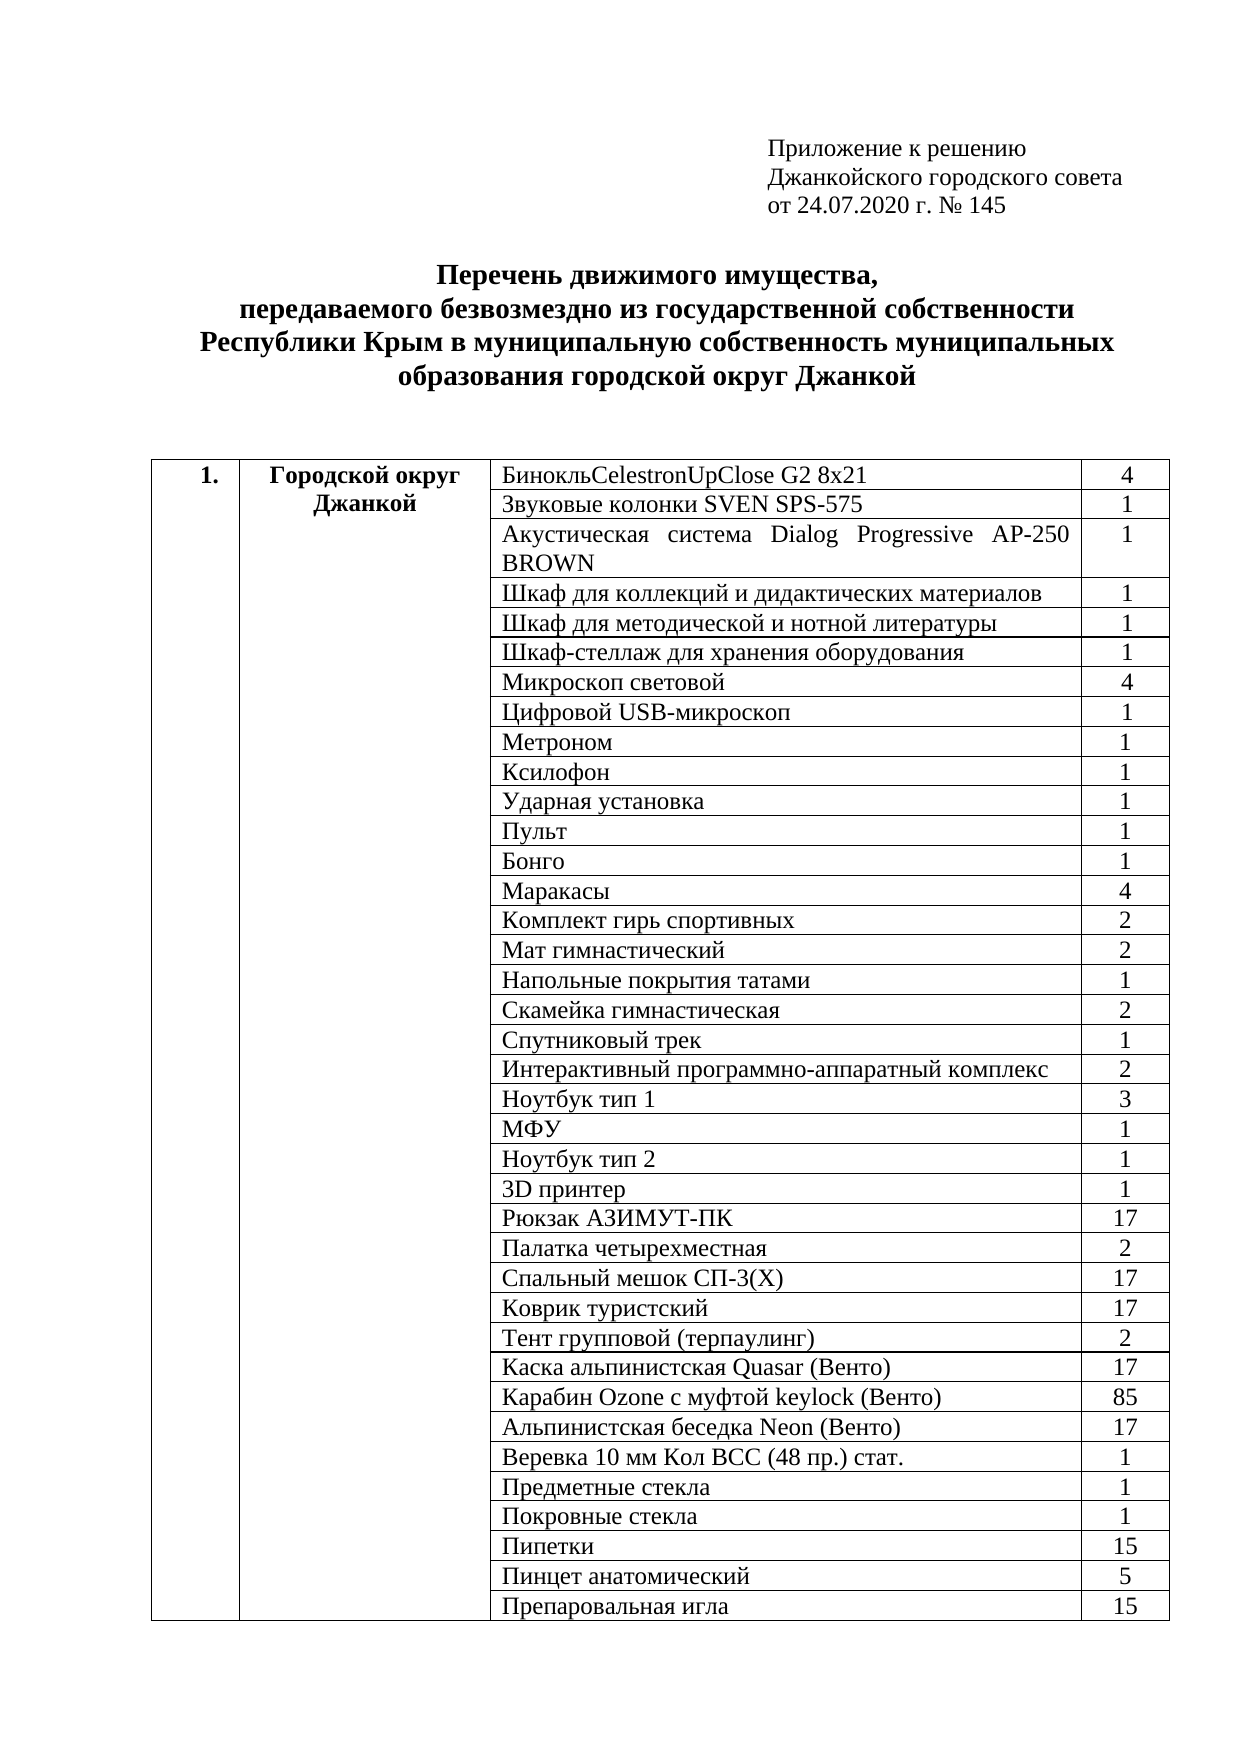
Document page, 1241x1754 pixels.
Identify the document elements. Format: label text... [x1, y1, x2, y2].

table_cell 1 [1082, 1114, 1169, 1143]
table_cell Тент групповой (терпаулинг) [491, 1323, 1081, 1351]
table_cell Пинцет анатомический [491, 1561, 1081, 1590]
table_cell 2 [1082, 906, 1169, 934]
table_cell Метроном [491, 727, 1081, 756]
table_cell 1 [1082, 1442, 1169, 1471]
table_cell 1 [1082, 578, 1169, 607]
table_cell Ноутбук тип 2 [491, 1144, 1081, 1173]
table_cell 15 [1082, 1531, 1169, 1560]
table_cell Скамейка гимнастическая [491, 995, 1081, 1024]
table_cell 1 [1082, 608, 1169, 636]
table_cell Цифровой USB-микроскоп [491, 697, 1081, 726]
table_cell Напольные покрытия татами [491, 965, 1081, 994]
table_cell 1 [1082, 1472, 1169, 1500]
table_cell 17 [1082, 1204, 1169, 1232]
table_header 4 [1082, 460, 1169, 488]
table_cell Ударная установка [491, 786, 1081, 815]
table_cell 1 [1082, 965, 1169, 994]
table_cell 17 [1082, 1412, 1169, 1441]
table_cell 1 [1082, 638, 1169, 666]
table_cell 1 [1082, 697, 1169, 726]
table_cell 1 [1082, 846, 1169, 875]
table_header [152, 460, 239, 1619]
table_cell 1 [1082, 727, 1169, 756]
table_cell Спутниковый трек [491, 1025, 1081, 1053]
table_cell Веревка 10 мм Кол ВСС (48 пр.) стат. [491, 1442, 1081, 1471]
table_cell Мат гимнастический [491, 935, 1081, 964]
table_cell Шкаф для коллекций и дидактических материалов [491, 578, 1081, 607]
table_cell 2 [1082, 1233, 1169, 1262]
table_cell 2 [1082, 1323, 1169, 1351]
table_cell 1 [1082, 1174, 1169, 1202]
table_cell 85 [1082, 1382, 1169, 1411]
table_cell Интерактивный программно-аппаратный комплекс [491, 1055, 1081, 1083]
table_cell Предметные стекла [491, 1472, 1081, 1500]
table_cell Пипетки [491, 1531, 1081, 1560]
table_cell 15 [1082, 1591, 1169, 1619]
table_cell 2 [1082, 935, 1169, 964]
table_cell Каска альпинистская Quasar (Венто) [491, 1353, 1081, 1381]
table_cell Альпинистская беседка Neon (Венто) [491, 1412, 1081, 1441]
table_cell Комплект гирь спортивных [491, 906, 1081, 934]
table_cell МФУ [491, 1114, 1081, 1143]
table_cell Рюкзак АЗИМУТ-ПК [491, 1204, 1081, 1232]
text передаваемого безвозмездно из государственной собственности Республики Крым в муниципальную собственность муниципальных образования городской округ Джанкой [162, 291, 1152, 392]
table_cell Шкаф-стеллаж для хранения оборудования [491, 638, 1081, 666]
table_cell 4 [1082, 667, 1169, 696]
table_cell Коврик туристский [491, 1293, 1081, 1322]
table_cell Маракасы [491, 876, 1081, 904]
table_header БинокльCelestronUpClose G2 8x21 [491, 460, 1081, 488]
table_cell Микроскоп световой [491, 667, 1081, 696]
table_cell 17 [1082, 1293, 1169, 1322]
table_cell Звуковые колонки SVEN SPS-575 [491, 490, 1081, 518]
table_cell Покровные стекла [491, 1501, 1081, 1530]
table_cell Спальный мешок СП-3(Х) [491, 1263, 1081, 1292]
text от 24.07.2020 г. № 145 [767, 190, 1152, 219]
table_cell 1 [1082, 816, 1169, 845]
table_cell 2 [1082, 1055, 1169, 1083]
text Перечень движимого имущества, [162, 257, 1152, 291]
table_cell 1 [1082, 786, 1169, 815]
table_cell 1 [1082, 490, 1169, 518]
table_cell Ксилофон [491, 757, 1081, 785]
table_cell Бонго [491, 846, 1081, 875]
table_cell 3D принтер [491, 1174, 1081, 1202]
table_cell 1 [1082, 757, 1169, 785]
table_cell 4 [1082, 876, 1169, 904]
table_cell 2 [1082, 995, 1169, 1024]
table_cell Шкаф для методической и нотной литературы [491, 608, 1081, 636]
table_header Городской округ Джанкой [240, 460, 490, 1619]
table_cell 1 [1082, 1144, 1169, 1173]
table_cell Палатка четырехместная [491, 1233, 1081, 1262]
table_cell Пульт [491, 816, 1081, 845]
table_cell 1 [1082, 1025, 1169, 1053]
table_cell Препаровальная игла [491, 1591, 1081, 1619]
text Приложение к решению [767, 133, 1152, 162]
text Джанкойского городского совета [767, 162, 1152, 190]
table_cell 17 [1082, 1353, 1169, 1381]
table_cell 17 [1082, 1263, 1169, 1292]
table_cell Акустическая система Dialog Progressive AP-250 BROWN [491, 519, 1081, 577]
table_cell 1 [1082, 519, 1169, 577]
table_cell 5 [1082, 1561, 1169, 1590]
table_cell Ноутбук тип 1 [491, 1084, 1081, 1113]
table_cell Карабин Ozone с муфтой keylock (Венто) [491, 1382, 1081, 1411]
table_cell 1 [1082, 1501, 1169, 1530]
table_cell 3 [1082, 1084, 1169, 1113]
